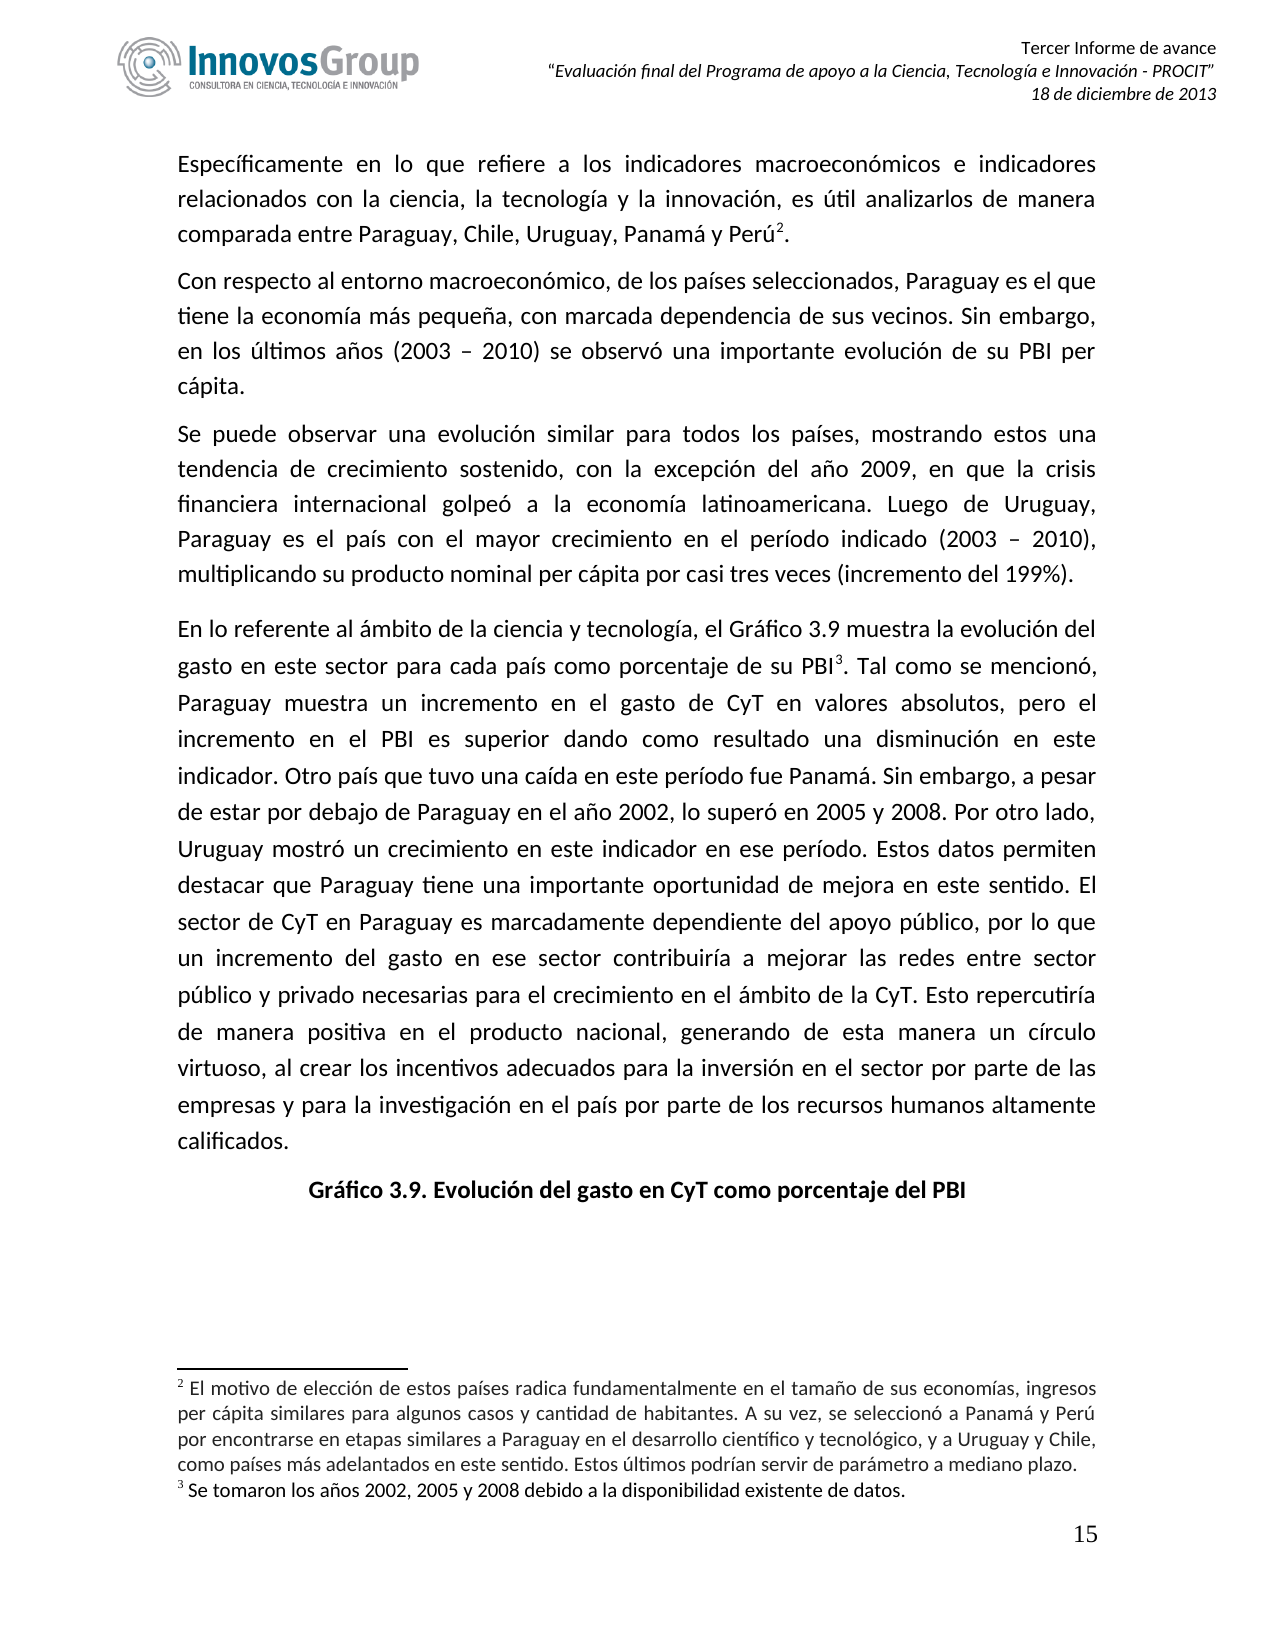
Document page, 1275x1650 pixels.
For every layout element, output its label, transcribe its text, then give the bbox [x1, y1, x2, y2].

text Específicamente en lo que refiere a los indicadores macroeconómicos e indicadores relacionados con la ciencia, la tecnología y la innovación, es útil analizarlos de manera comparada entre Paraguay, Chile, Uruguay, Panamá y Perú. [177, 148, 1098, 248]
text En lo referente al ámbito de la ciencia y tecnología, el Gráfico 3.9 muestra la evolución del gasto en este sector para cada país como porcentaje de su PBI. Tal como se mencionó, Paraguay muestra un incremento en el gasto de CyT en valores absolutos, pero el incremento en el PBI es superior dando como resultado una disminución en este indicador. Otro país que tuvo una caída en este período fue Panamá. Sin embargo, a pesar de estar por debajo de Paraguay en el año 2002, lo superó en 2005 y 2008. Por otro lado, Uruguay mostró un crecimiento en este indicador en ese período. Estos datos permiten destacar que Paraguay tiene una importante oportunidad de mejora en este sentido. El sector de CyT en Paraguay es marcadamente dependiente del apoyo público, por lo que un incremento del gasto en ese sector contribuiría a mejorar las redes entre sector público y privado necesarias para el crecimiento en el ámbito de la CyT. Esto repercutiría de manera positiva en el producto nacional, generando de esta manera un círculo virtuoso, al crear los incentivos adecuados para la inversión en el sector por parte de las empresas y para la investigación en el país por parte de los recursos humanos altamente calificados. [177, 613, 1098, 1156]
text Se puede observar una evolución similar para todos los países, mostrando estos una tendencia de crecimiento sostenido, con la excepción del año 2009, en que la crisis financiera internacional golpeó a la economía latinoamericana. Luego de Uruguay, Paraguay es el país con el mayor crecimiento en el período indicado (2003 – 2010), multiplicando su producto nominal per cápita por casi tres veces (incremento del 199%). [177, 418, 1098, 588]
text Gráfico 3.9. Evolución del gasto en CyT como porcentaje del PBI [177, 1174, 1098, 1205]
text Con respecto al entorno macroeconómico, de los países seleccionados, Paraguay es el que tiene la economía más pequeña, con marcada dependencia de sus vecinos. Sin embargo, en los últimos años (2003 – 2010) se observó una importante evolución de su PBI per cápita. [177, 265, 1098, 401]
picture [117, 37, 419, 97]
